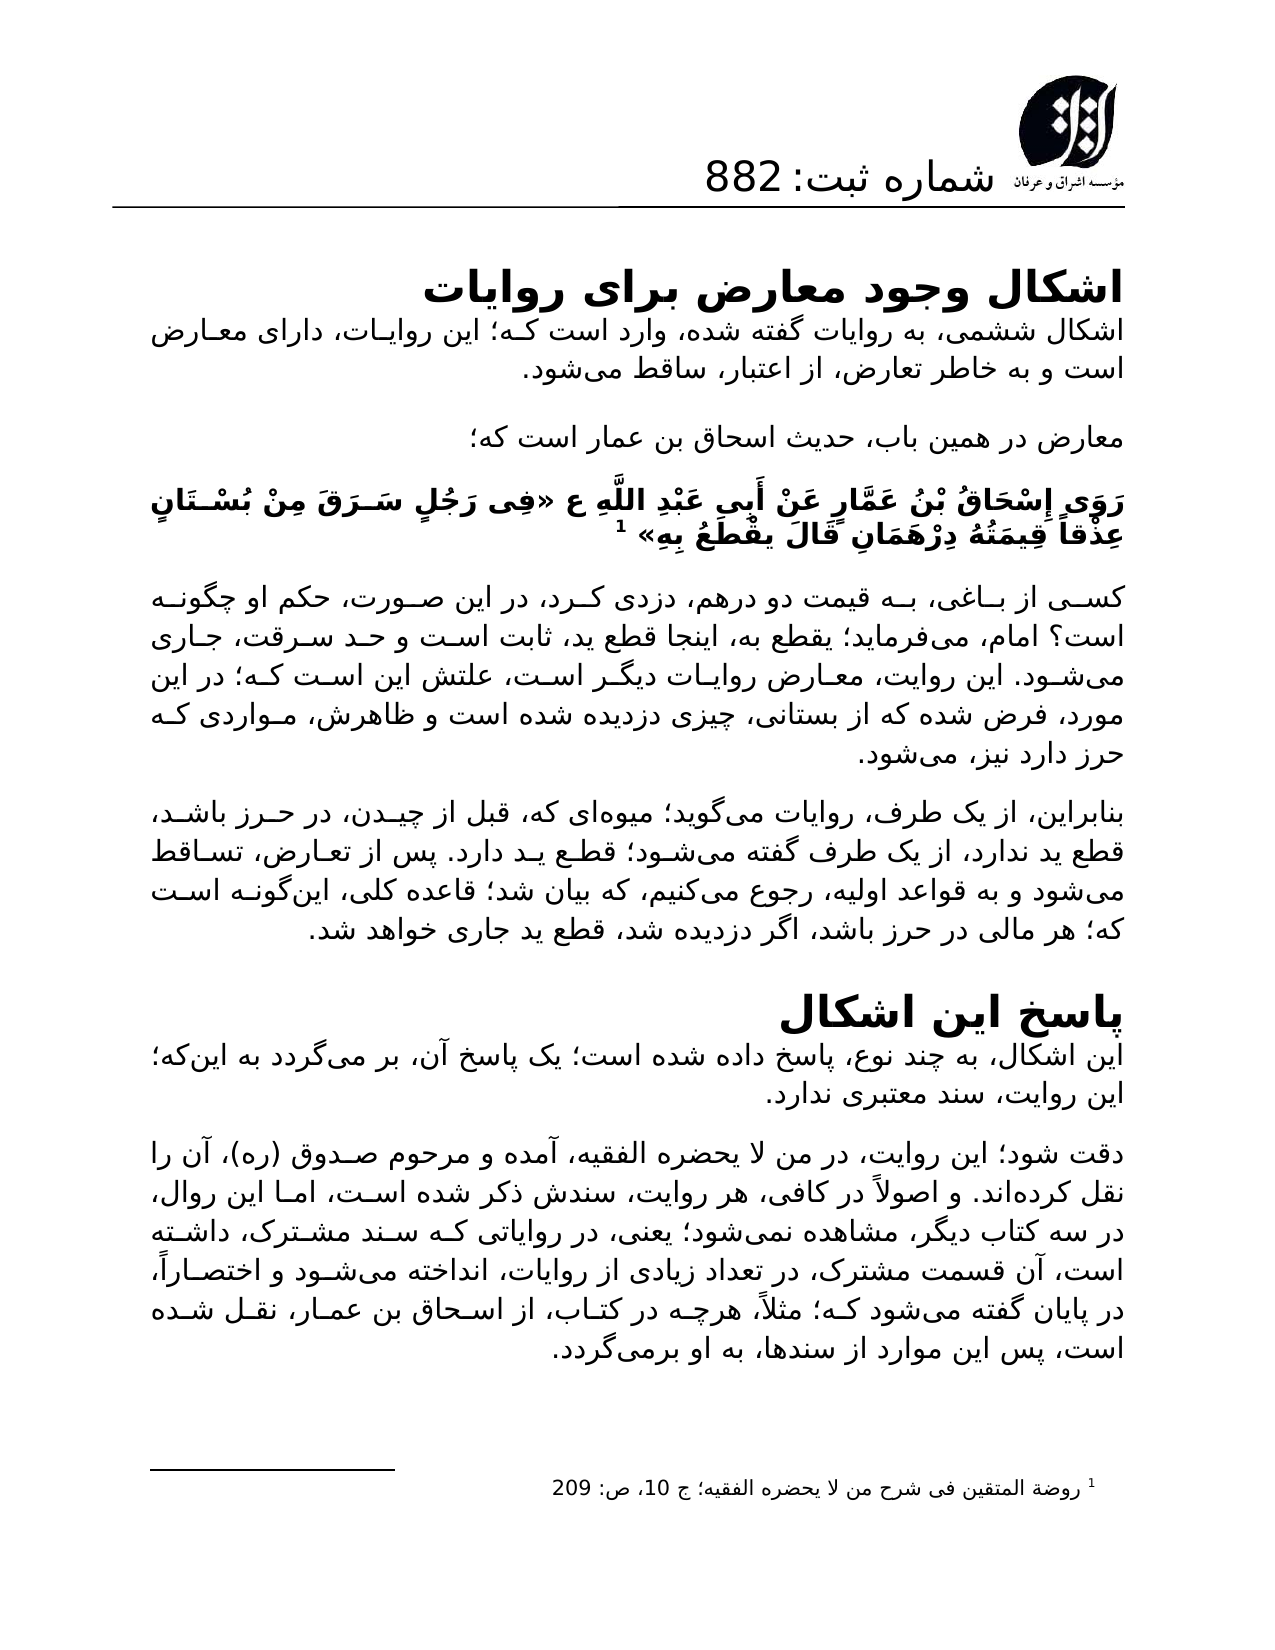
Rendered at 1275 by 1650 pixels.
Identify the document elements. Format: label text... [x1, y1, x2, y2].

picture [1010, 75, 1125, 192]
subtitle پاسخ این اشکال [150, 987, 1125, 1038]
text رَوَی إِسْحَاقُ بْنُ عَمَّارٍ عَنْ أَبِی عَبْدِ اللَّهِ ع «فِی رَجُلٍ سَرَقَ مِنْ بُسْتَانٍ عِذْقاً قِیمَتُهُ دِرْهَمَانِ قَالَ یقْطَعُ بِهِ»‌ [150, 483, 1125, 551]
text معارض در همین باب، حدیث اسحاق بن عمار است که؛ [150, 420, 1125, 454]
subtitle اشکال وجود معارض برای روایات [150, 262, 1125, 313]
text کسی از باغی، به قیمت دو درهم، دزدی کرد، در این صورت، حکم او چگونه است؟ امام، می‌فرماید؛ یقطع به، اینجا قطع ید، ثابت است و حد سرقت، جاری می‌شود. این روایت، معارض روایات دیگر است، علتش این است که؛ در این مورد، فرض شده که از بستانی، چیزی دزدیده شده است و ظاهرش، مواردی که حرز دارد نیز، می‌شود. [150, 580, 1125, 770]
text بنابراین، از یک طرف، روایات می‌گوید؛ میوه‌ای که، قبل از چیدن، در حرز باشد، قطع ید ندارد، از یک طرف گفته می‌شود؛ قطع ید دارد. پس از تعارض، تساقط می‌شود و به قواعد اولیه، رجوع می‌کنیم، که بیان شد؛ قاعده کلی، این‌گونه است که؛ هر مالی در حرز باشد، اگر دزدیده شد، قطع ید جاری خواهد شد. [150, 796, 1125, 947]
text دقت شود؛ این روایت، در من لا یحضره الفقیه، آمده و مرحوم صدوق (ره)، آن را نقل کرده‌اند. و اصولاً در کافی، هر روایت، سندش ذکر شده است، اما این روال، در سه کتاب دیگر، مشاهده نمی‌شود؛ یعنی، در روایاتی که سند مشترک، داشته است، آن قسمت مشترک، در تعداد زیادی از روایات، انداخته می‌شود و اختصاراً، در پایان گفته می‌شود که؛ مثلاً، هرچه در کتاب، از اسحاق بن عمار، نقل شده است، پس این موارد از سندها، به او برمی‌گردد. [150, 1137, 1125, 1365]
text این اشکال، به چند نوع، پاسخ داده شده است؛ یک پاسخ آن، بر می‌گردد به این‌که؛ این روایت، سند معتبری ندارد. [150, 1038, 1125, 1111]
text اشکال ششمی، به روایات گفته شده، وارد است که؛ این روایات، دارای معارض است و به خاطر تعارض، از اعتبار، ساقط می‌شود. [150, 313, 1125, 386]
